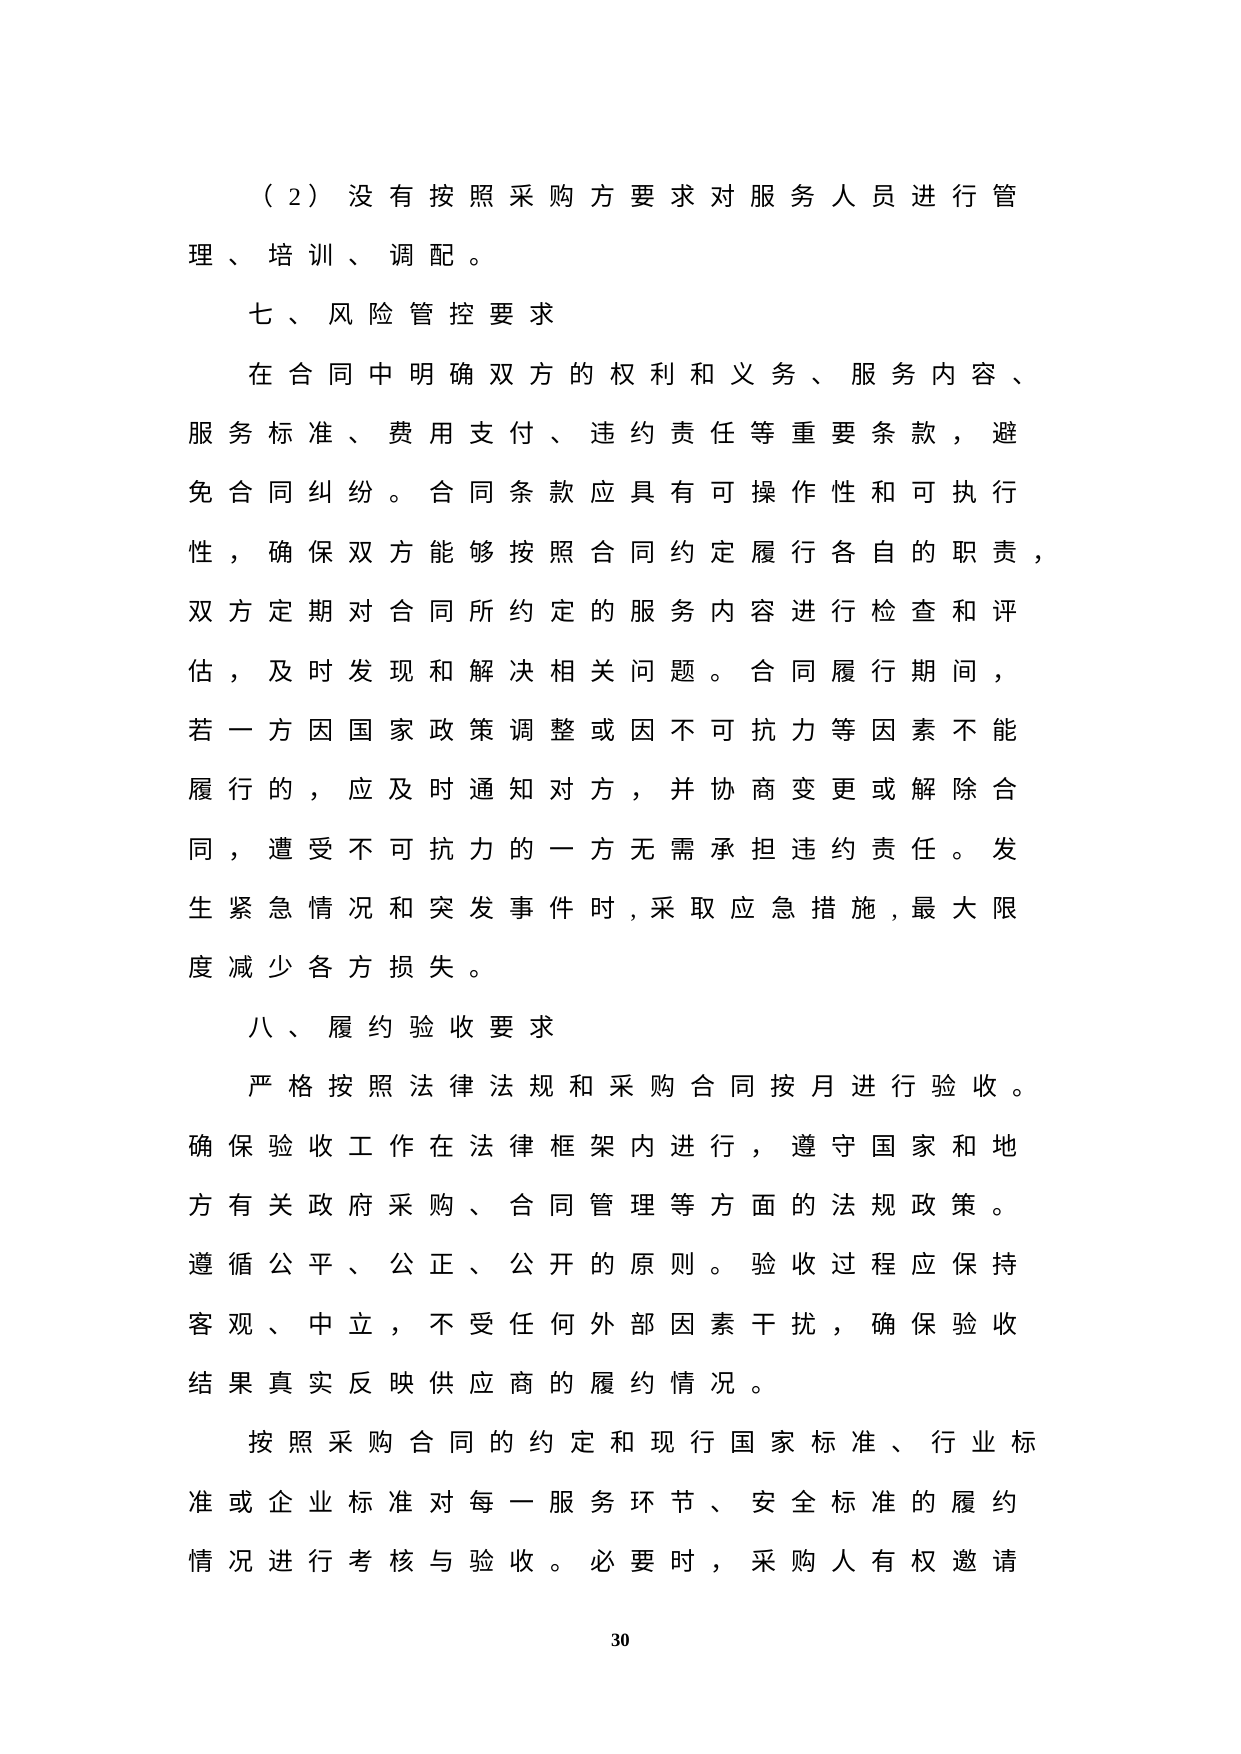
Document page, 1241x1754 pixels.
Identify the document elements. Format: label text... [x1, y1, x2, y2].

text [188, 1411, 1052, 1589]
text 八、履约验收要求 [188, 996, 1052, 1055]
text 在合同中明确双方的权利和义务、服务内容、服务标准、费用支付、违约责任等重要条款，避免合同纠纷。合同条款应具有可操作性和可执行性，确保双方能够按照合同约定履行各自的职责，双方定期对合同所约定的服务内容进行检查和评估，及时发现和解决相关问题。合同履行期间，若一方因国家政策调整或因不可抗力等因素不能履行的，应及时通知对方，并协商变更或解除合同，遭受不可抗力的一方无需承担违约责任。发生紧急情况和突发事件时,采取应急措施,最大限度减少各方损失。 [188, 343, 1052, 996]
text （2）没有按照采购方要求对服务人员进行管理、培训、调配。 [188, 164, 1052, 283]
text 严格按照法律法规和采购合同按月进行验收。确保验收工作在法律框架内进行，遵守国家和地方有关政府采购、合同管理等方面的法规政策。遵循公平、公正、公开的原则。验收过程应保持客观、中立，不受任何外部因素干扰，确保验收结果真实反映供应商的履约情况。 [188, 1055, 1052, 1411]
text 七、风险管控要求 [188, 283, 1052, 343]
